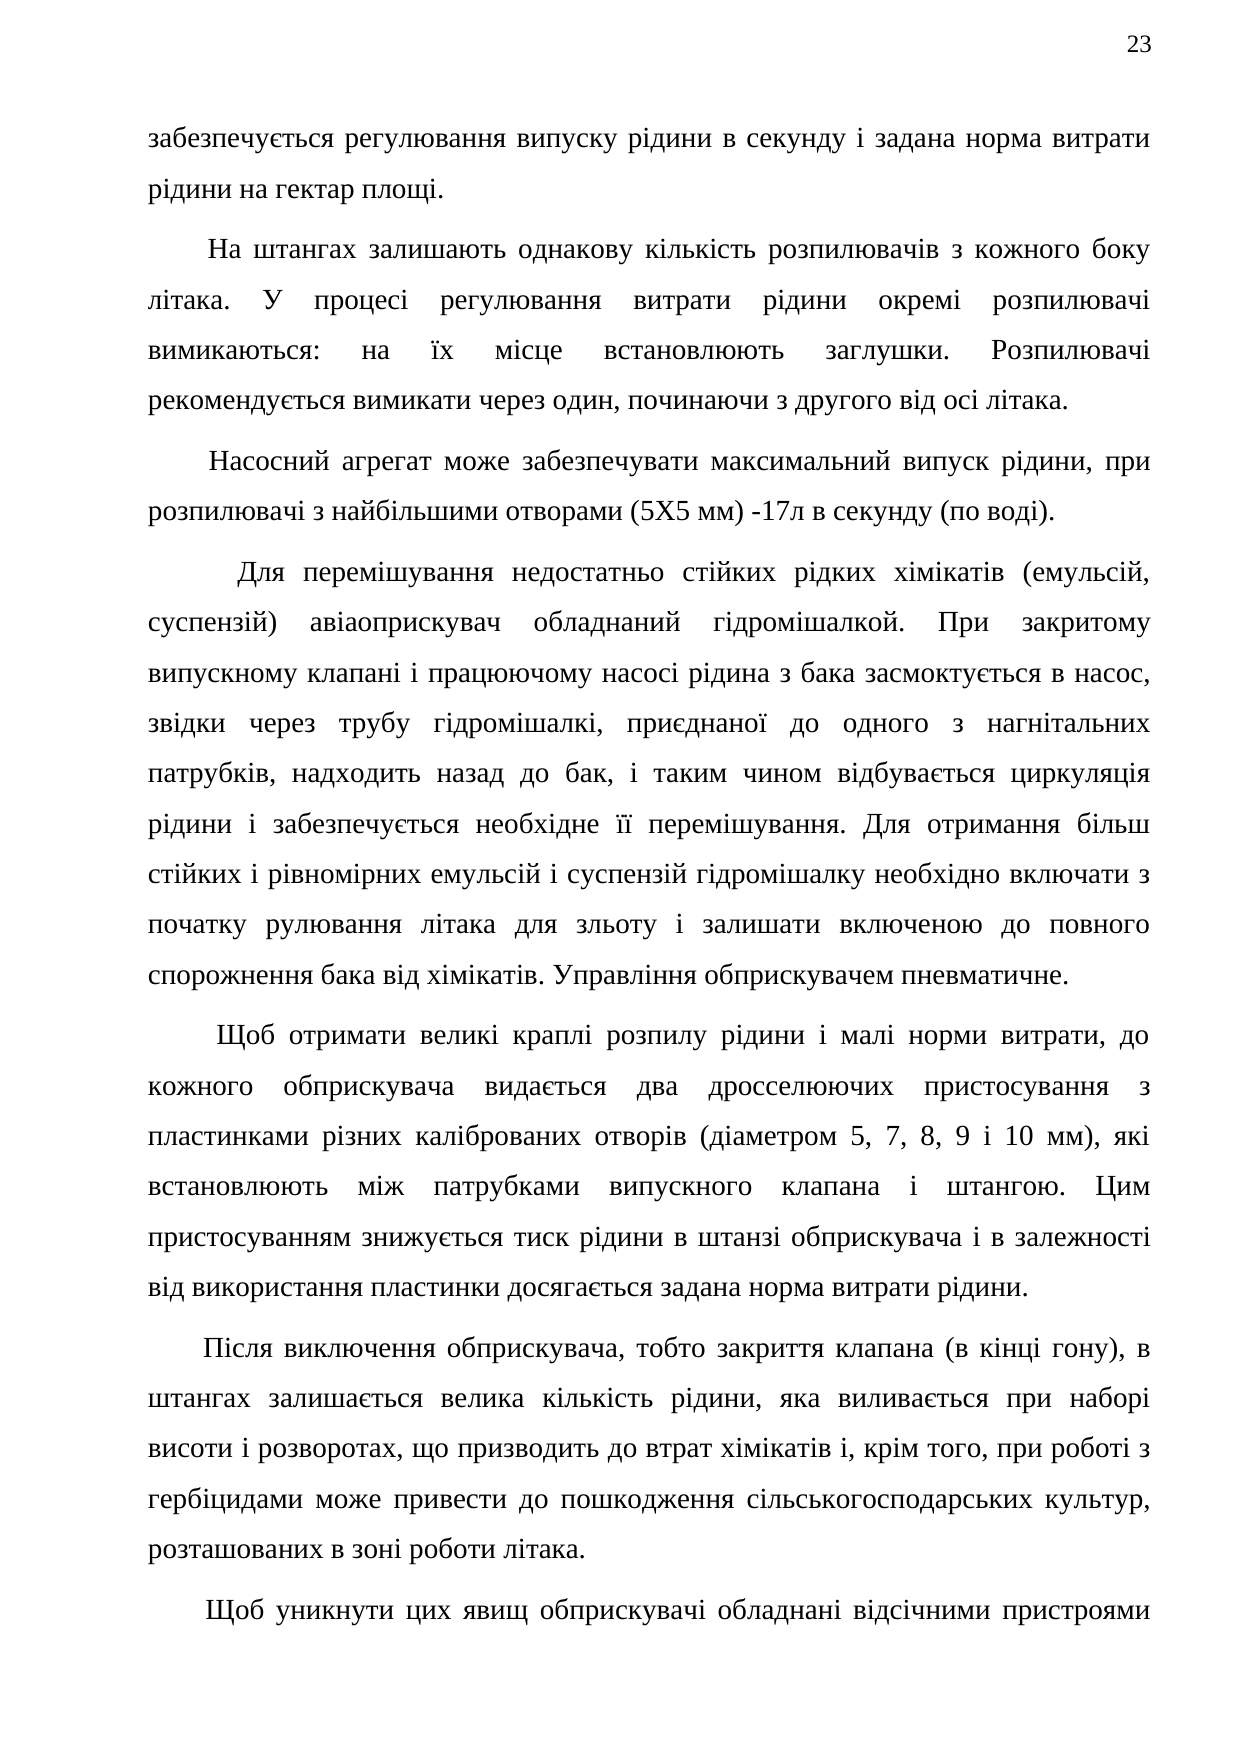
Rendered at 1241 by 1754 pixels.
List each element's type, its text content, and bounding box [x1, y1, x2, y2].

text Щоб отримати великі краплі розпилу рідини і малі норми витрати, до кожного обприскувача видається два дросселюючих пристосування з пластинками різних каліброваних отворів (діаметром 5, 7, 8, 9 і 10 мм), які встановлюють між патрубками випускного клапана і штангою. Цим пристосуванням знижується тиск рідини в штанзі обприскувача і в залежності від використання пластинки досягається задана норма витрати рідини. [148, 1017, 1152, 1303]
text Для перемішування недостатньо стійких рідких хімікатів (емульсій, суспензій) авіаоприскувач обладнаний гідромішалкой. При закритому випускному клапані і працюючому насосі рідина з бака засмоктується в насос, звідки через трубу гідромішалкі, приєднаної до одного з нагнітальних патрубків, надходить назад до бак, і таким чином відбувається циркуляція рідини і забезпечується необхідне її перемішування. Для отримання більш стійких і рівномірних емульсій і суспензій гідромішалку необхідно включати з початку рулювання літака для зльоту і залишати включеною до повного спорожнення бака від хімікатів. Управління обприскувачем пневматичне. [148, 554, 1152, 990]
text Після виключення обприскувача, тобто закриття клапана (в кінці гону), в штангах залишається велика кількість рідини, яка виливається при наборі висоти і розворотах, що призводить до втрат хімікатів і, крім того, при роботі з гербіцидами може привести до пошкодження сільськогосподарських культур, розташованих в зоні роботи літака. [148, 1330, 1152, 1564]
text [148, 1592, 1152, 1625]
text Насосний агрегат може забезпечувати максимальний випуск рідини, при розпилювачі з найбільшими отворами (5X5 мм) -17л в секунду (по воді). [148, 443, 1152, 527]
text На штангах залишають однакову кількість розпилювачів з кожного боку літака. У процесі регулювання витрати рідини окремі розпилювачі вимикаються: на їх місце встановлюють заглушки. Розпилювачі рекомендується вимикати через один, починаючи з другого від осі літака. [148, 232, 1152, 416]
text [148, 121, 1152, 204]
